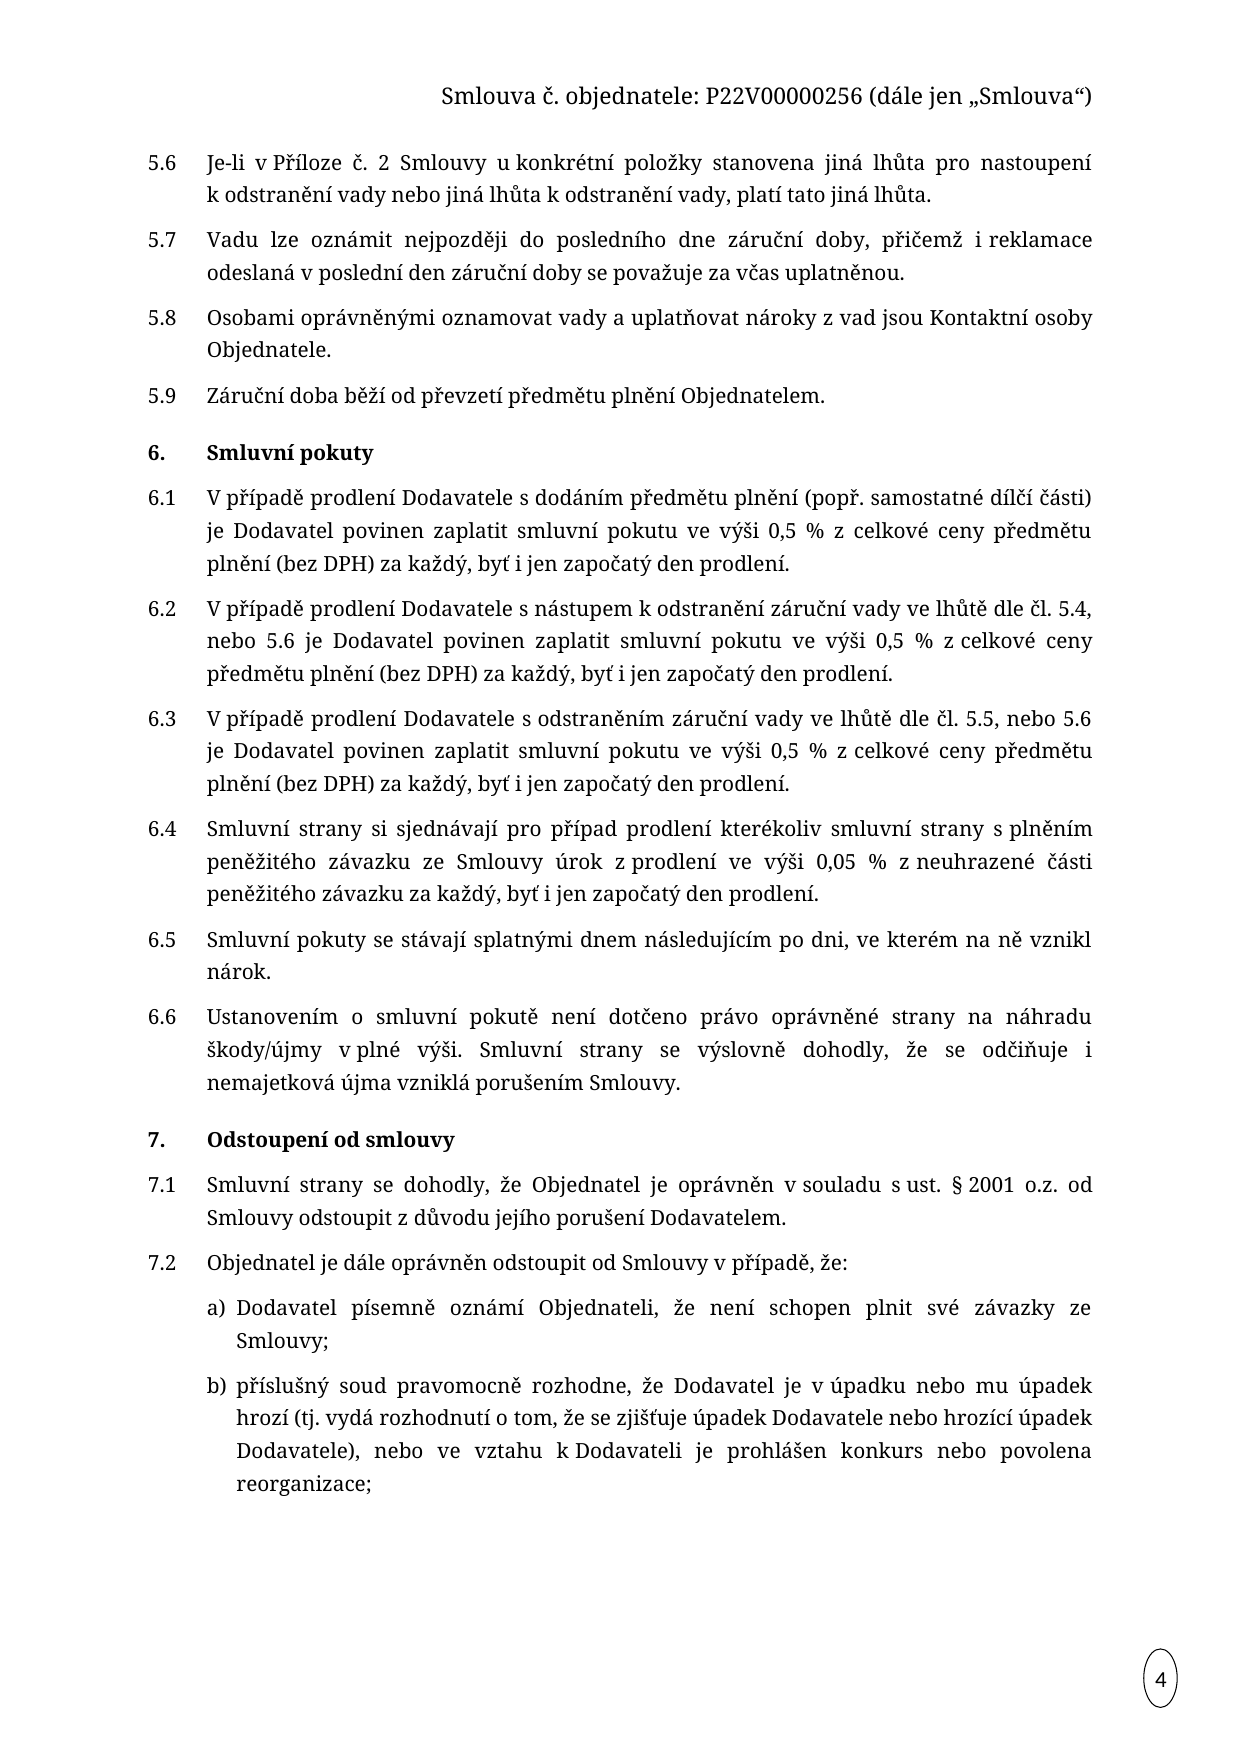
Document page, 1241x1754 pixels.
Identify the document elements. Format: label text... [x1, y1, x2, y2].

list Ustanovením o smluvní pokutě není dotčeno právo oprávněné strany na náhradu škody/újmy v plné výši. Smluvní strany se výslovně dohodly, že se odčiňuje i nemajetková újma vzniklá porušením Smlouvy. [148, 1002, 1093, 1096]
list Objednatel je dále oprávněn odstoupit od Smlouvy v případě, že: [148, 1248, 1093, 1276]
list V případě prodlení Dodavatele s nástupem k odstranění záruční vady ve lhůtě dle čl. 5.4, nebo 5.6 je Dodavatel povinen zaplatit smluvní pokutu ve výši 0,5 % z celkové ceny předmětu plnění (bez DPH) za každý, byť i jen započatý den prodlení. [148, 594, 1093, 687]
list Záruční doba běží od převzetí předmětu plnění Objednatelem. [148, 381, 1093, 409]
list V případě prodlení Dodavatele s dodáním předmětu plnění (popř. samostatné dílčí části) je Dodavatel povinen zaplatit smluvní pokutu ve výši 0,5 % z celkové ceny předmětu plnění (bez DPH) za každý, byť i jen započatý den prodlení. [148, 483, 1093, 577]
list příslušný soud pravomocně rozhodne, že Dodavatel je v úpadku nebo mu úpadek hrozí (tj. vydá rozhodnutí o tom, že se zjišťuje úpadek Dodavatele nebo hrozící úpadek Dodavatele), nebo ve vztahu k Dodavateli je prohlášen konkurs nebo povolena reorganizace; [207, 1371, 1093, 1497]
list V případě prodlení Dodavatele s odstraněním záruční vady ve lhůtě dle čl. 5.5, nebo 5.6 je Dodavatel povinen zaplatit smluvní pokutu ve výši 0,5 % z celkové ceny předmětu plnění (bez DPH) za každý, byť i jen započatý den prodlení. [148, 704, 1093, 798]
list Vadu lze oznámit nejpozději do posledního dne záruční doby, přičemž i reklamace odeslaná v poslední den záruční doby se považuje za včas uplatněnou. [148, 225, 1093, 286]
list Smluvní strany se dohodly, že Objednatel je oprávněn v souladu s ust. § 2001 o.z. od Smlouvy odstoupit z důvodu jejího porušení Dodavatelem. [148, 1170, 1093, 1231]
list Je-li v Příloze č. 2 Smlouvy u konkrétní položky stanovena jiná lhůta pro nastoupení k odstranění vady nebo jiná lhůta k odstranění vady, platí tato jiná lhůta. [148, 148, 1093, 209]
list Smluvní pokuty se stávají splatnými dnem následujícím po dni, ve kterém na ně vznikl nárok. [148, 925, 1093, 986]
list Osobami oprávněnými oznamovat vady a uplatňovat nároky z vad jsou Kontaktní osoby Objednatele. [148, 303, 1093, 364]
list Smluvní pokuty [148, 438, 1093, 467]
list Odstoupení od smlouvy [148, 1125, 1093, 1154]
list Dodavatel písemně oznámí Objednateli, že není schopen plnit své závazky ze Smlouvy; [207, 1293, 1093, 1354]
list Smluvní strany si sjednávají pro případ prodlení kterékoliv smluvní strany s plněním peněžitého závazku ze Smlouvy úrok z prodlení ve výši 0,05 % z neuhrazené části peněžitého závazku za každý, byť i jen započatý den prodlení. [148, 814, 1093, 908]
